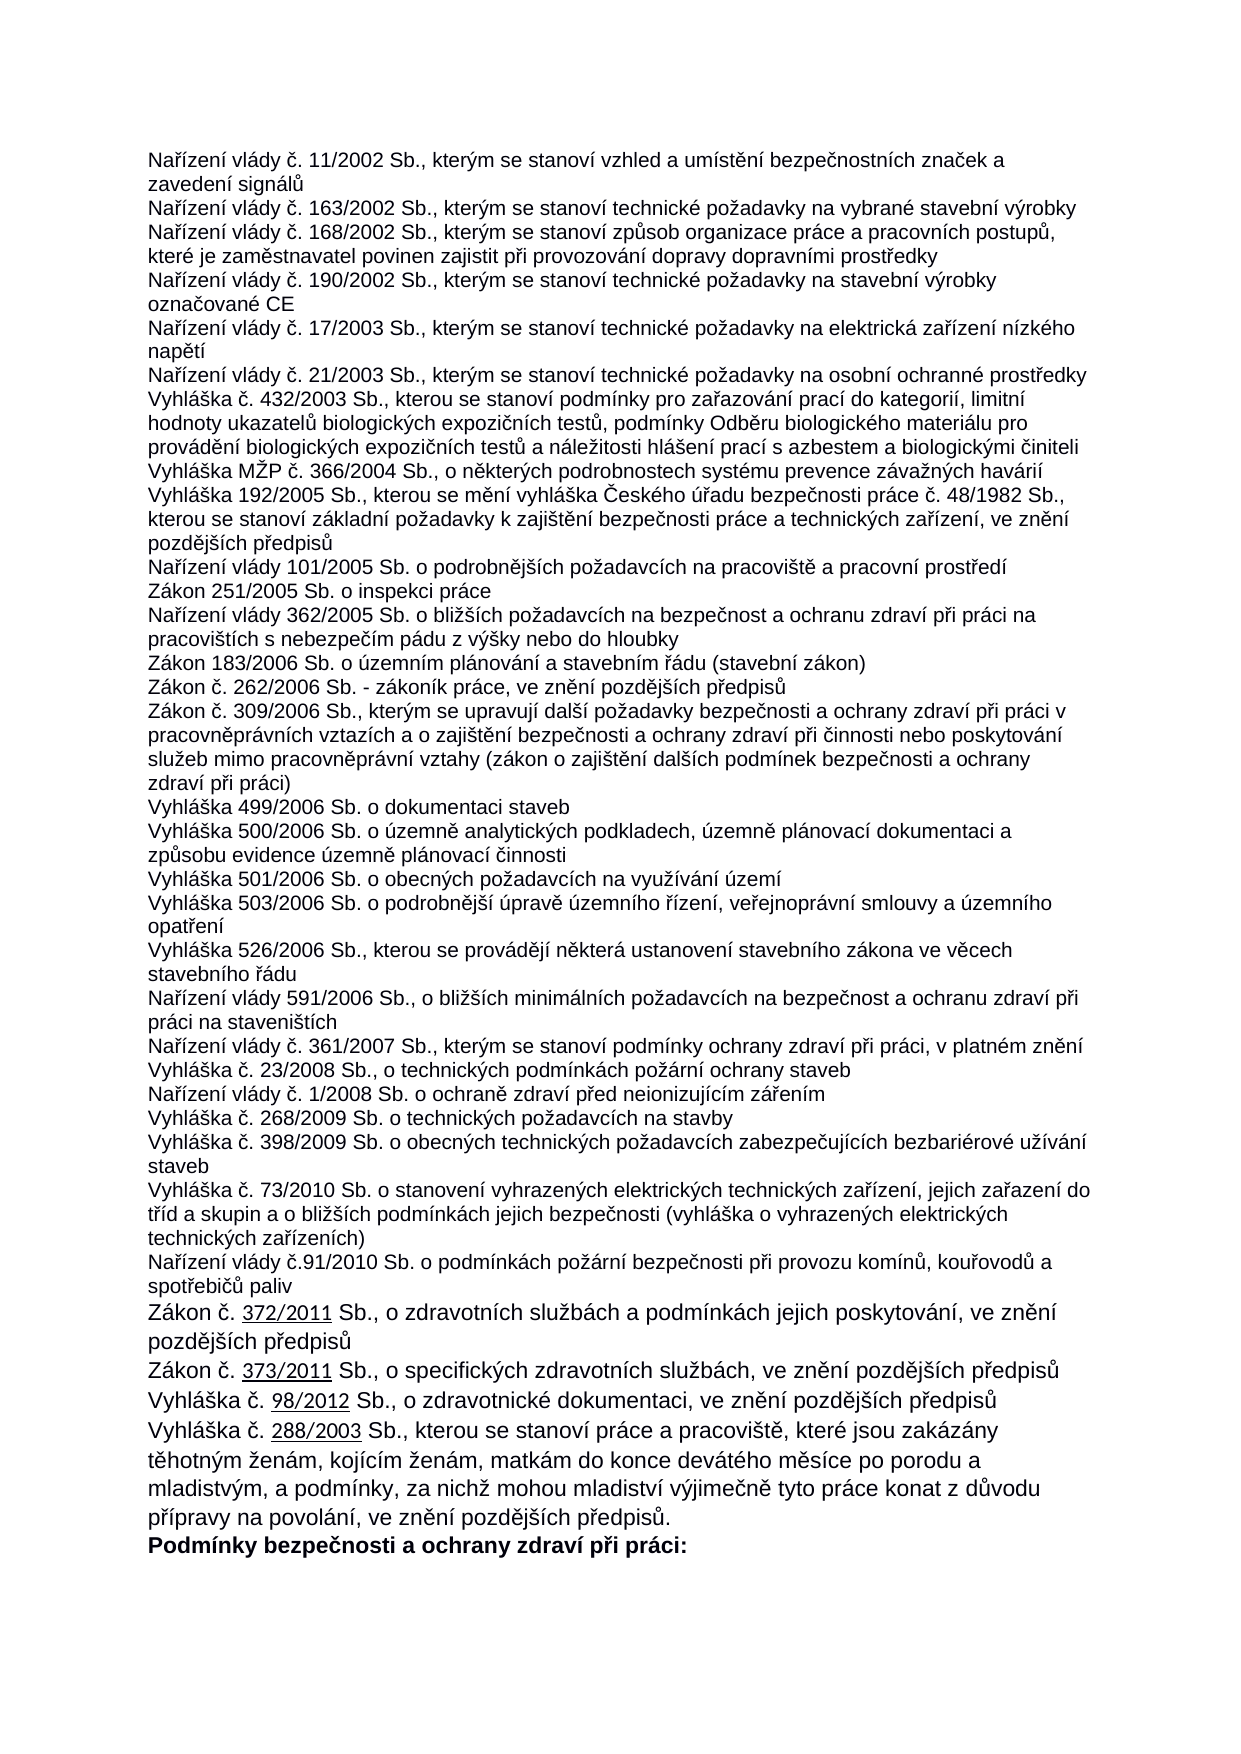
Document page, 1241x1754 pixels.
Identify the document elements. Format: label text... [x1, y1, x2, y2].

text Nařízení vlády č. 1/2008 Sb. o ochraně zdraví před neionizujícím zářením [148, 1082, 1093, 1106]
text Nařízení vlády č. 11/2002 Sb., kterým se stanoví vzhled a umístění bezpečnostních značek a zavedení signálů [148, 148, 1093, 196]
text Nařízení vlády č. 168/2002 Sb., kterým se stanoví způsob organizace práce a pracovních postupů, které je zaměstnavatel povinen zajistit při provozování dopravy dopravními prostředky [148, 219, 1093, 267]
text Zákon č. 309/2006 Sb., kterým se upravují další požadavky bezpečnosti a ochrany zdraví při práci v pracovněprávních vztazích a o zajištění bezpečnosti a ochrany zdraví při činnosti nebo poskytování služeb mimo pracovněprávní vztahy (zákon o zajištění dalších podmínek bezpečnosti a ochrany zdraví při práci) [148, 699, 1093, 794]
text Vyhláška 192/2005 Sb., kterou se mění vyhláška Českého úřadu bezpečnosti práce č. 48/1982 Sb., kterou se stanoví základní požadavky k zajištění bezpečnosti práce a technických zařízení, ve znění pozdějších předpisů [148, 483, 1093, 555]
text Zákon 251/2005 Sb. o inspekci práce [148, 579, 1093, 603]
text Nařízení vlády č. 17/2003 Sb., kterým se stanoví technické požadavky na elektrická zařízení nízkého napětí [148, 315, 1093, 363]
text Vyhláška č. 288/2003 Sb., kterou se stanoví práce a pracoviště, které jsou zakázány těhotným ženám, kojícím ženám, matkám do konce devátého měsíce po porodu a mladistvým, a podmínky, za nichž mohou mladiství výjimečně tyto práce konat z důvodu přípravy na povolání, ve znění pozdějších předpisů. [148, 1417, 1093, 1530]
text Vyhláška č. 268/2009 Sb. o technických požadavcích na stavby [148, 1106, 1093, 1130]
text Zákon č. 372/2011 Sb., o zdravotních službách a podmínkách jejich poskytování, ve znění pozdějších předpisů [148, 1298, 1093, 1354]
text Vyhláška č. 432/2003 Sb., kterou se stanoví podmínky pro zařazování prací do kategorií, limitní hodnoty ukazatelů biologických expozičních testů, podmínky Odběru biologického materiálu pro provádění biologických expozičních testů a náležitosti hlášení prací s azbestem a biologickými činiteli [148, 387, 1093, 459]
text Nařízení vlády č. 21/2003 Sb., kterým se stanoví technické požadavky na osobní ochranné prostředky [148, 363, 1093, 387]
text Vyhláška 501/2006 Sb. o obecných požadavcích na využívání území [148, 866, 1093, 890]
text Vyhláška č. 98/2012 Sb., o zdravotnické dokumentaci, ve znění pozdějších předpisů [148, 1386, 1093, 1414]
text Nařízení vlády č. 163/2002 Sb., kterým se stanoví technické požadavky na vybrané stavební výrobky [148, 196, 1093, 219]
text Vyhláška 500/2006 Sb. o územně analytických podkladech, územně plánovací dokumentaci a způsobu evidence územně plánovací činnosti [148, 818, 1093, 866]
text Zákon č. 262/2006 Sb. - zákoník práce, ve znění pozdějších předpisů [148, 675, 1093, 699]
text Vyhláška č. 398/2009 Sb. o obecných technických požadavcích zabezpečujících bezbariérové užívání staveb [148, 1130, 1093, 1178]
text Vyhláška č. 73/2010 Sb. o stanovení vyhrazených elektrických technických zařízení, jejich zařazení do tříd a skupin a o bližších podmínkách jejich bezpečnosti (vyhláška o vyhrazených elektrických technických zařízeních) [148, 1178, 1093, 1250]
text Vyhláška 526/2006 Sb., kterou se provádějí některá ustanovení stavebního zákona ve věcech stavebního řádu [148, 938, 1093, 986]
text Zákon 183/2006 Sb. o územním plánování a stavebním řádu (stavební zákon) [148, 651, 1093, 675]
text Vyhláška č. 23/2008 Sb., o technických podmínkách požární ochrany staveb [148, 1058, 1093, 1082]
text Vyhláška MŽP č. 366/2004 Sb., o některých podrobnostech systému prevence závažných havárií [148, 459, 1093, 483]
text Nařízení vlády č.91/2010 Sb. o podmínkách požární bezpečnosti při provozu komínů, kouřovodů a spotřebičů paliv [148, 1250, 1093, 1298]
text Vyhláška 503/2006 Sb. o podrobnější úpravě územního řízení, veřejnoprávní smlouvy a územního opatření [148, 890, 1093, 938]
text Nařízení vlády 362/2005 Sb. o bližších požadavcích na bezpečnost a ochranu zdraví při práci na pracovištích s nebezpečím pádu z výšky nebo do hloubky [148, 603, 1093, 651]
text Podmínky bezpečnosti a ochrany zdraví při práci: [148, 1532, 1093, 1558]
text Nařízení vlády č. 190/2002 Sb., kterým se stanoví technické požadavky na stavební výrobky označované CE [148, 267, 1093, 315]
text Nařízení vlády 101/2005 Sb. o podrobnějších požadavcích na pracoviště a pracovní prostředí [148, 555, 1093, 579]
text Nařízení vlády č. 361/2007 Sb., kterým se stanoví podmínky ochrany zdraví při práci, v platném znění [148, 1034, 1093, 1058]
text Nařízení vlády 591/2006 Sb., o bližších minimálních požadavcích na bezpečnost a ochranu zdraví při práci na staveništích [148, 986, 1093, 1034]
text Vyhláška 499/2006 Sb. o dokumentaci staveb [148, 794, 1093, 818]
text Zákon č. 373/2011 Sb., o specifických zdravotních službách, ve znění pozdějších předpisů [148, 1356, 1093, 1384]
